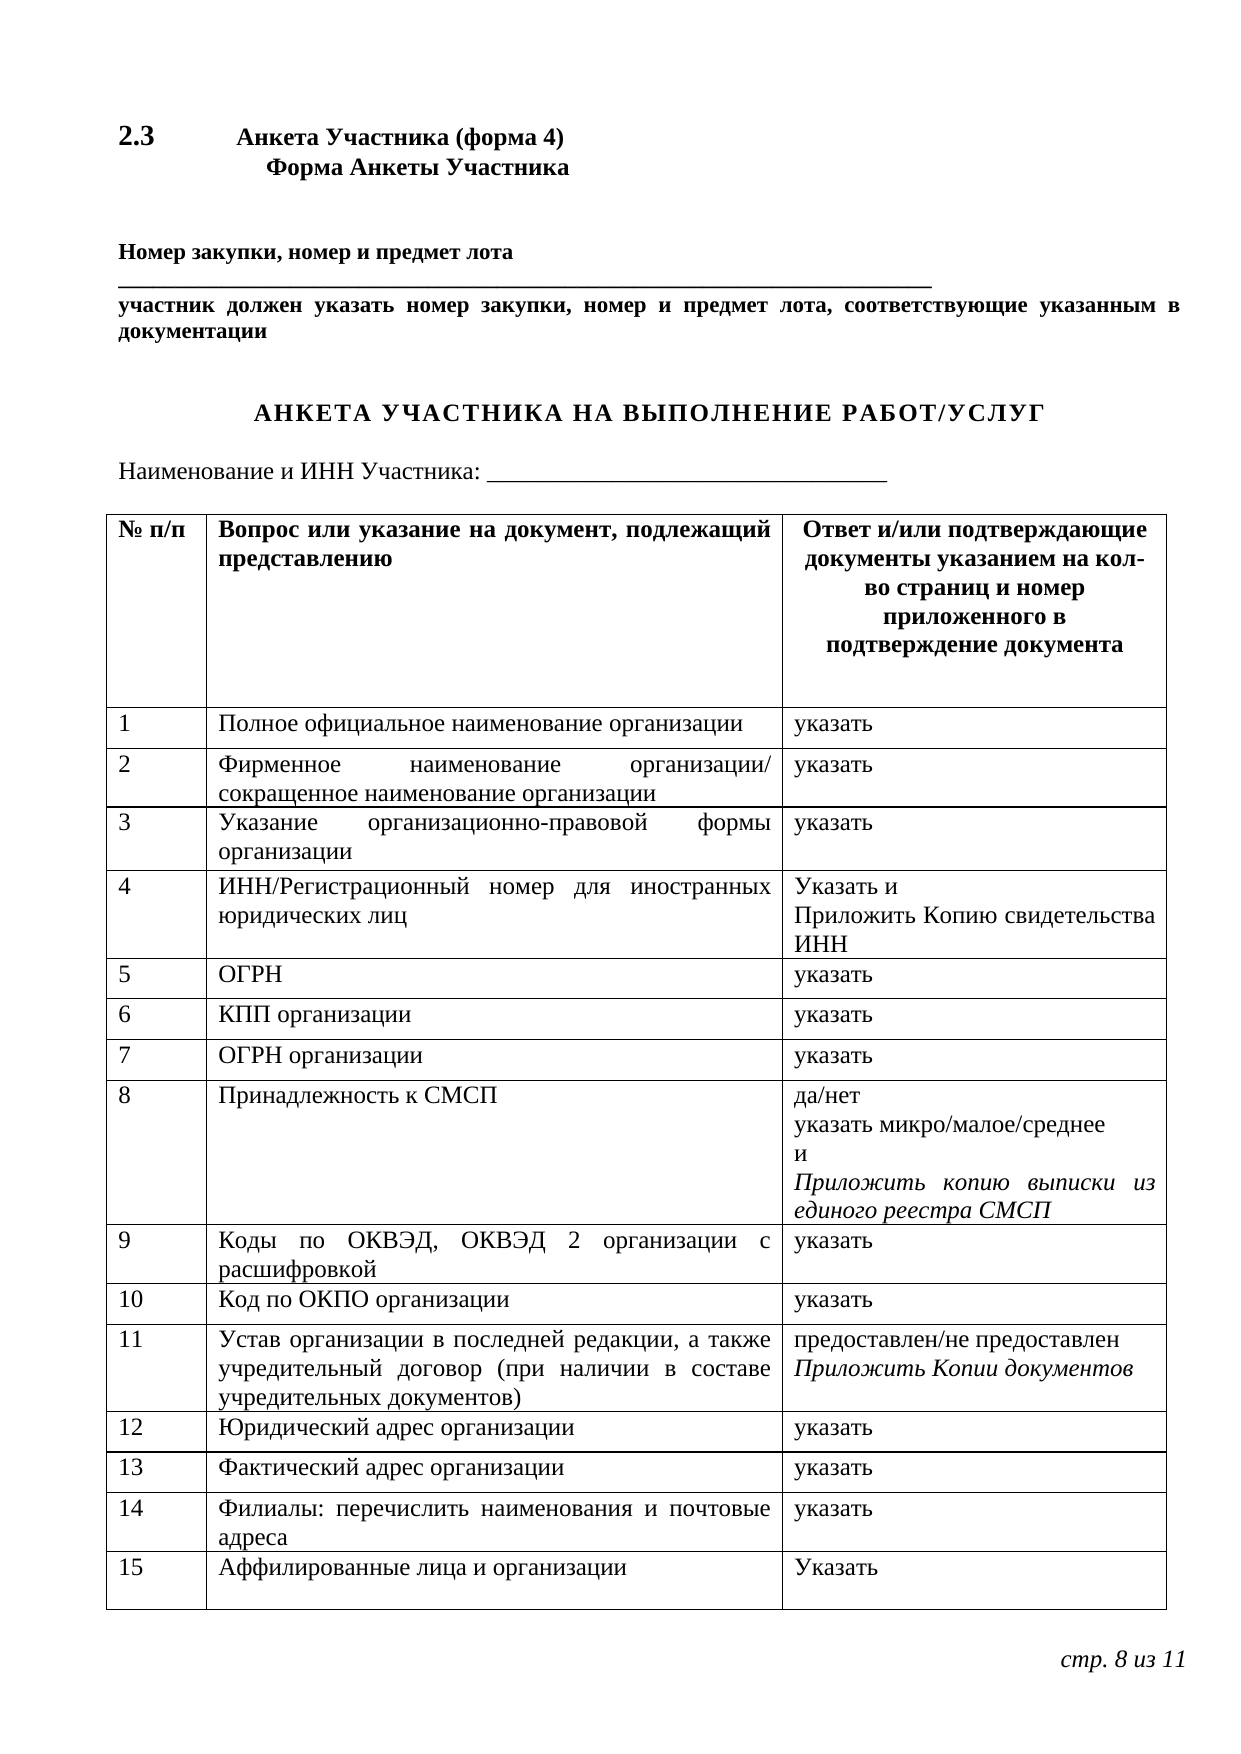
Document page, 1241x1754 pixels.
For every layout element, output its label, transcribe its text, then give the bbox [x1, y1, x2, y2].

table_cell предоставлен/не предоставлен Приложить Копии документов [783, 1325, 1166, 1411]
table_cell 1 [107, 708, 206, 748]
table_cell указать [783, 1225, 1166, 1283]
table_cell 14 [107, 1493, 206, 1551]
table_cell 11 [107, 1325, 206, 1411]
table_cell указать [783, 708, 1166, 748]
table_cell 13 [107, 1453, 206, 1492]
table_cell Указать и Приложить Копию свидетельства ИНН [783, 871, 1166, 958]
list Форма Анкеты Участника [266, 152, 1181, 180]
table_cell Принадлежность к СМСП [207, 1081, 782, 1224]
table_cell Фактический адрес организации [207, 1453, 782, 1492]
table_cell Устав организации в последней редакции, а также учредительный договор (при наличии в составе учредительных документов) [207, 1325, 782, 1411]
table_cell ОГРН [207, 959, 782, 998]
table_cell Филиалы: перечислить наименования и почтовые адреса [207, 1493, 782, 1551]
table_header Ответ и/или подтверждающие документы указанием на кол-во страниц и номер приложенного в подтверждение документа [783, 515, 1166, 707]
table_cell указать [783, 1493, 1166, 1551]
table_header № п/п [107, 515, 206, 707]
table_cell 2 [107, 749, 206, 806]
table_cell указать [783, 1040, 1166, 1079]
table_cell да/нет указать микро/малое/среднее и Приложить копию выписки из единого реестра СМСП [783, 1081, 1166, 1224]
table_cell Коды по ОКВЭД, ОКВЭД 2 организации с расшифровкой [207, 1225, 782, 1283]
table_cell Код по ОКПО организации [207, 1284, 782, 1323]
text Наименование и ИНН Участника: ________________________________ [118, 456, 1181, 485]
table_cell указать [783, 959, 1166, 998]
table_cell 15 [107, 1552, 206, 1609]
text Анкета Участника на выполнение Работ/Услуг [118, 398, 1181, 427]
table_cell Указать [783, 1552, 1166, 1609]
table_cell 7 [107, 1040, 206, 1079]
text _______________________________________________________________________ [118, 264, 1181, 291]
table_cell указать [783, 1453, 1166, 1492]
table_cell 6 [107, 999, 206, 1039]
table_cell Указание организационно-правовой формы организации [207, 808, 782, 870]
table_cell указать [783, 808, 1166, 870]
table_header Вопрос или указание на документ, подлежащий представлению [207, 515, 782, 707]
table_cell КПП организации [207, 999, 782, 1039]
table_cell указать [783, 999, 1166, 1039]
text Номер закупки, номер и предмет лота [118, 238, 1181, 264]
text участник должен указать номер закупки, номер и предмет лота, соответствующие указанным в документации [118, 291, 1181, 343]
table_cell 12 [107, 1412, 206, 1451]
table_cell ОГРН организации [207, 1040, 782, 1079]
table_cell указать [783, 1412, 1166, 1451]
table_cell указать [783, 1284, 1166, 1323]
table_cell 9 [107, 1225, 206, 1283]
table_cell 8 [107, 1081, 206, 1224]
table_cell 5 [107, 959, 206, 998]
table_cell 3 [107, 808, 206, 870]
table_cell Полное официальное наименование организации [207, 708, 782, 748]
table_cell Аффилированные лица и организации [207, 1552, 782, 1609]
table_cell 10 [107, 1284, 206, 1323]
table_cell указать [783, 749, 1166, 806]
table_cell 4 [107, 871, 206, 958]
table_cell Юридический адрес организации [207, 1412, 782, 1451]
table_cell Фирменное наименование организации/ сокращенное наименование организации [207, 749, 782, 806]
table_cell ИНН/Регистрационный номер для иностранных юридических лиц [207, 871, 782, 958]
subtitle Анкета Участника (форма 4) [118, 118, 1181, 152]
